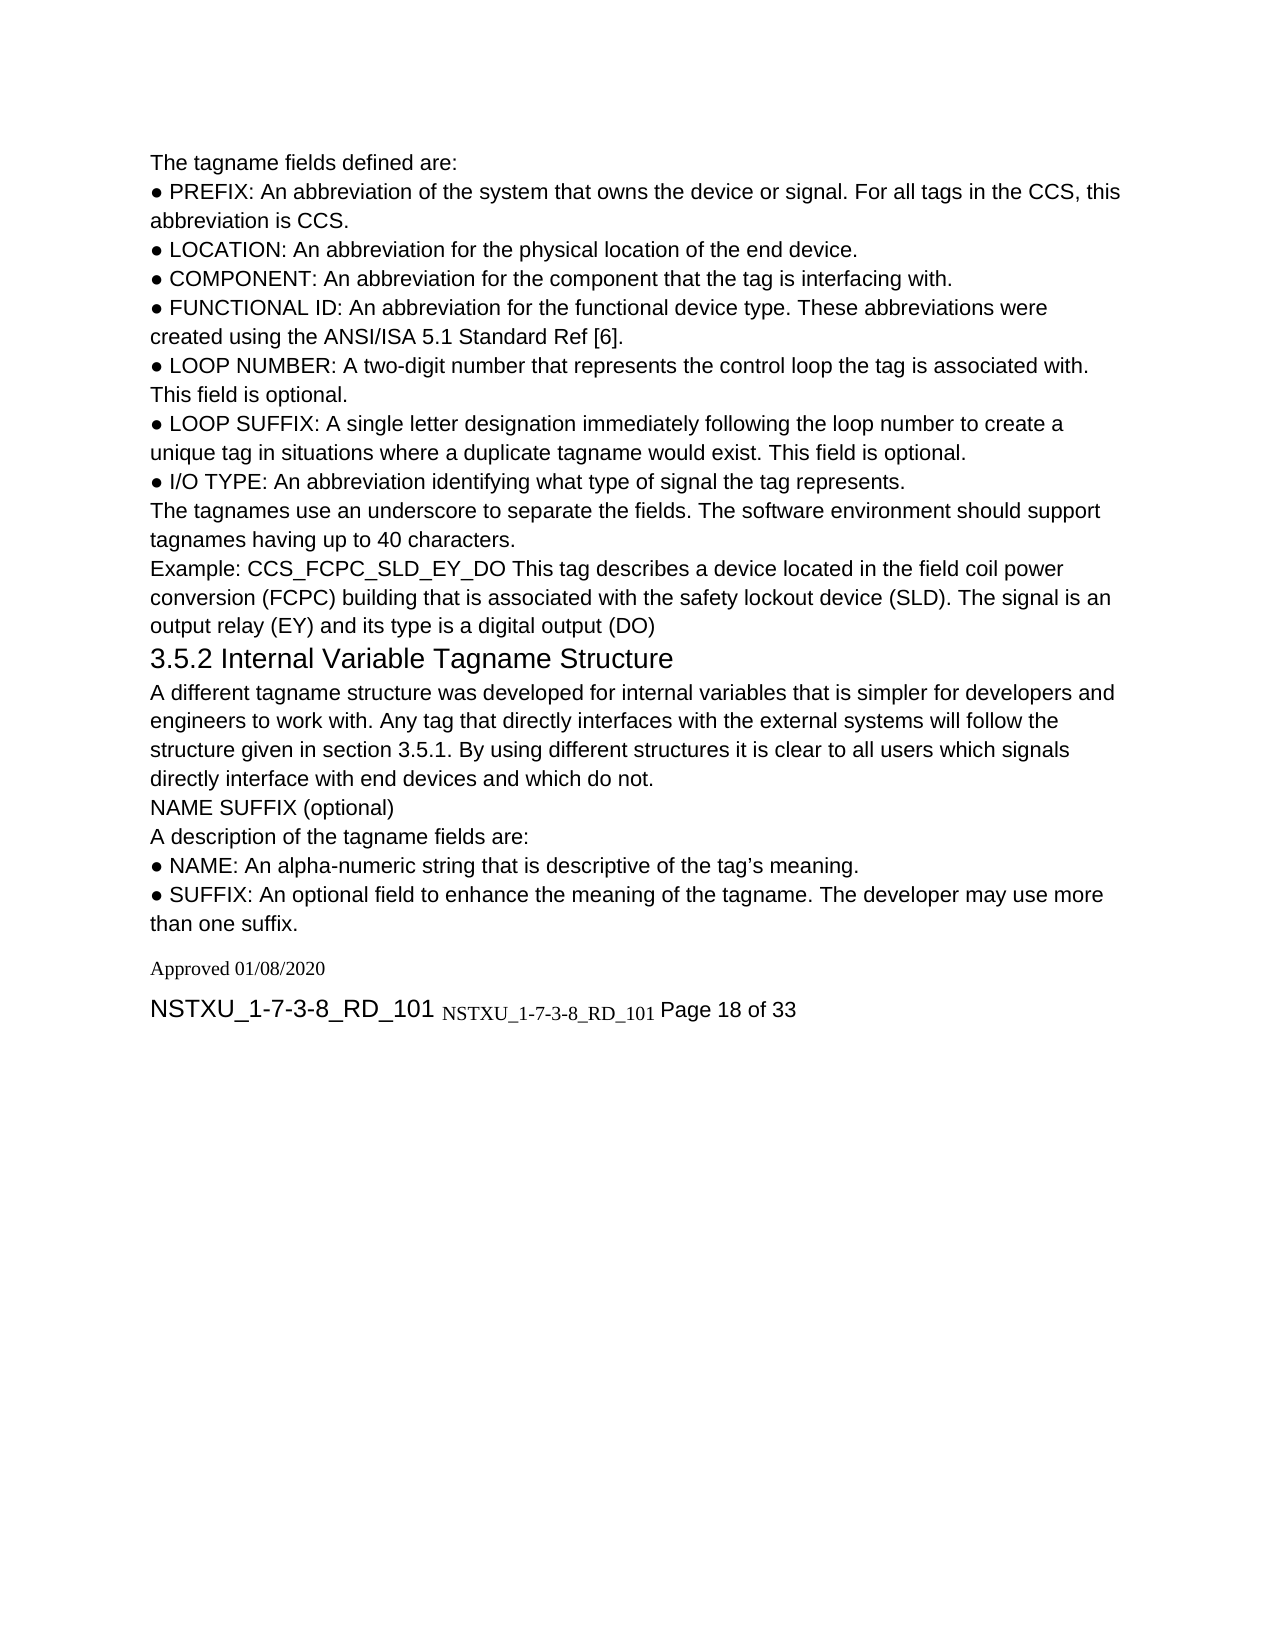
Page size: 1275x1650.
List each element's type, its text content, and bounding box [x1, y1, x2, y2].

text NSTXU_1-7-3-8_RD_101 NSTXU_1-7-3-8_RD_101 Page 18 of 33 [150, 985, 1125, 1025]
text A description of the tagname fields are: [150, 824, 1125, 849]
text ● COMPONENT: An abbreviation for the component that the tag is interfacing with. [150, 266, 1125, 291]
text The tagnames use an underscore to separate the fields. The software environment should support tagnames having up to 40 characters. [150, 497, 1125, 552]
text Example: CCS_FCPC_SLD_EY_DO This tag describes a device located in the field coil power conversion (FCPC) building that is associated with the safety lockout device (SLD). The signal is an output relay (EY) and its type is a digital output (DO) [150, 555, 1125, 638]
text 3.5.2 Internal Variable Tagname Structure [150, 642, 1125, 675]
text A different tagname structure was developed for internal variables that is simpler for developers and engineers to work with. Any tag that directly interfaces with the external systems will follow the structure given in section 3.5.1. By using different structures it is clear to all users which signals directly interface with end devices and which do not. [150, 679, 1125, 792]
text ● LOOP NUMBER: A two-digit number that represents the control loop the tag is associated with. This field is optional. [150, 353, 1125, 407]
text ● NAME: An alpha-numeric string that is descriptive of the tag’s meaning. [150, 853, 1125, 878]
text ● SUFFIX: An optional field to enhance the meaning of the tagname. The developer may use more than one suffix. [150, 882, 1125, 936]
text ● I/O TYPE: An abbreviation identifying what type of signal the tag represents. [150, 468, 1125, 494]
text ● PREFIX: An abbreviation of the system that owns the device or signal. For all tags in the CCS, this abbreviation is CCS. [150, 179, 1125, 233]
text Approved 01/08/2020 [150, 940, 1125, 979]
text NAME SUFFIX (optional) [150, 795, 1125, 821]
text ● FUNCTIONAL ID: An abbreviation for the functional device type. These abbreviations were created using the ANSI/ISA 5.1 Standard Ref [6]. [150, 295, 1125, 349]
text ● LOCATION: An abbreviation for the physical location of the end device. [150, 237, 1125, 262]
text The tagname fields defined are: [150, 150, 1125, 175]
text ● LOOP SUFFIX: A single letter designation immediately following the loop number to create a unique tag in situations where a duplicate tagname would exist. This field is optional. [150, 411, 1125, 465]
